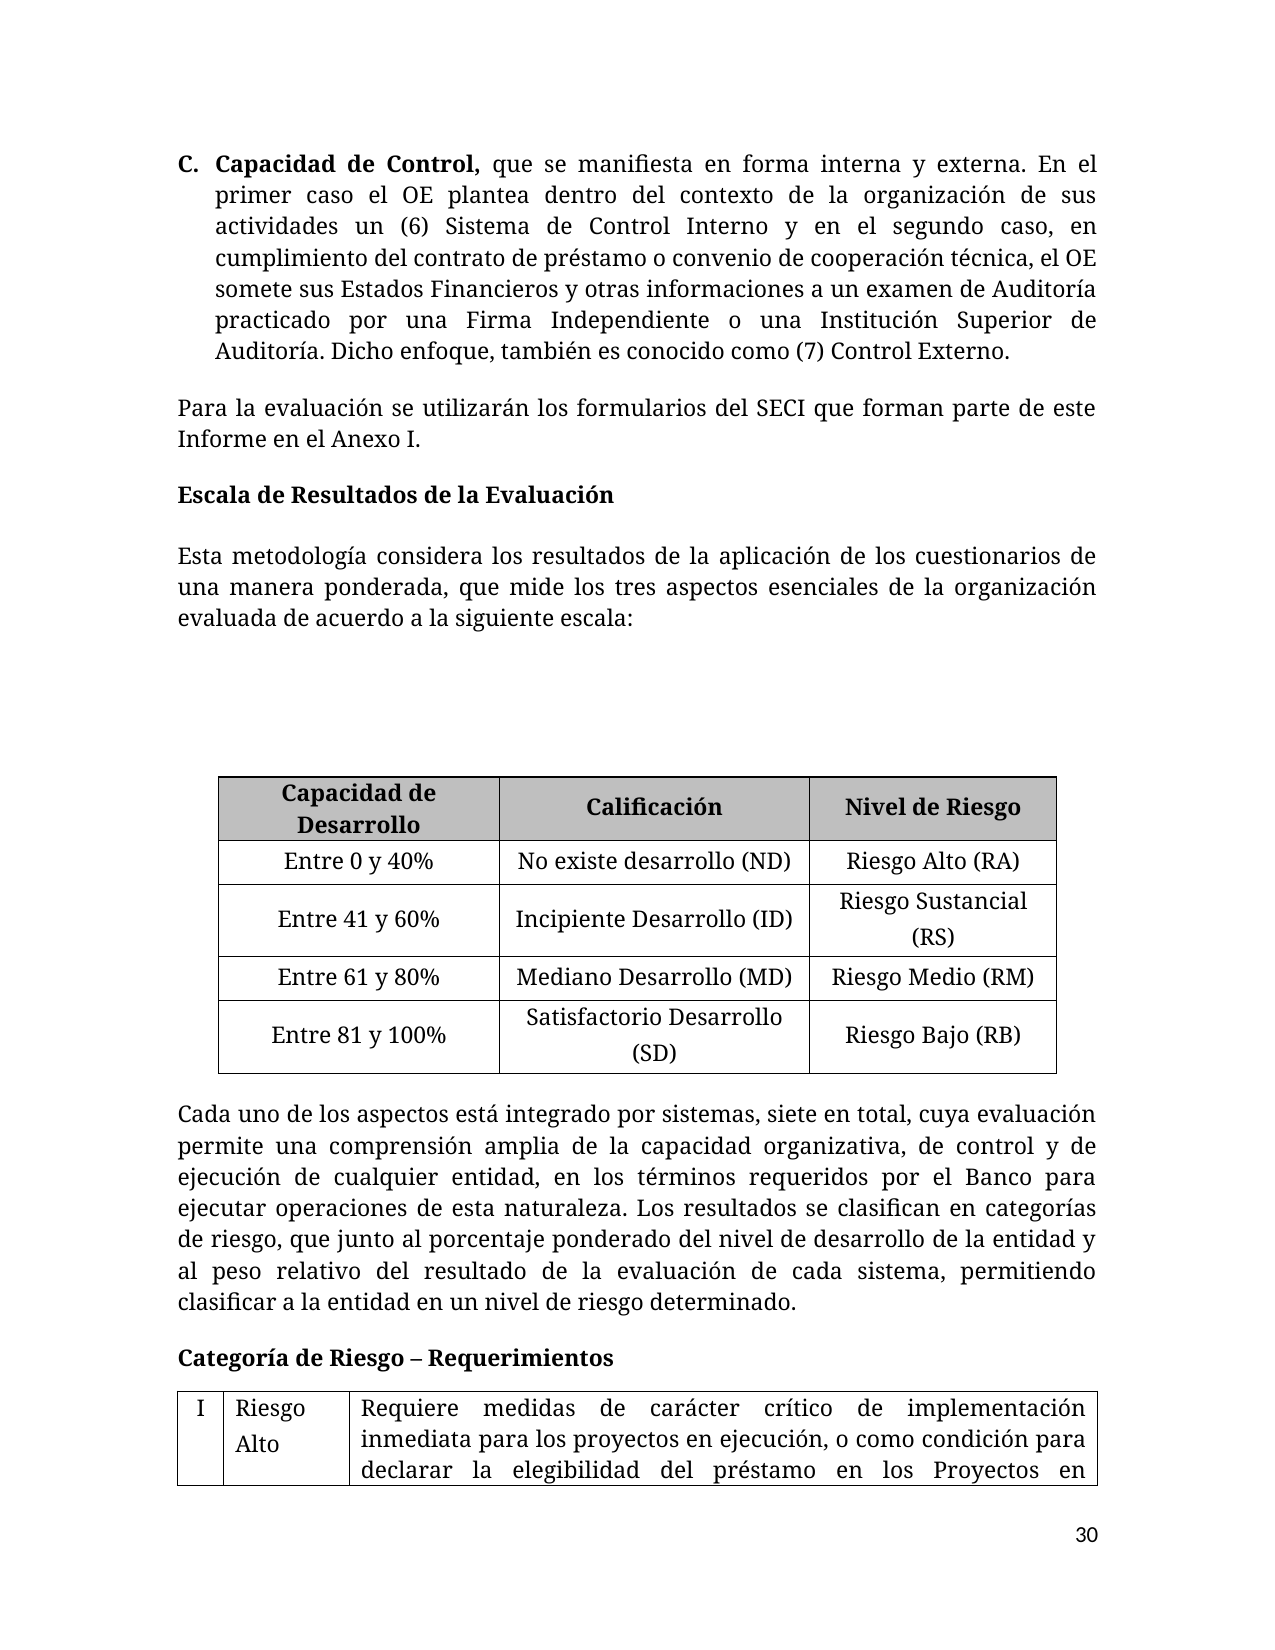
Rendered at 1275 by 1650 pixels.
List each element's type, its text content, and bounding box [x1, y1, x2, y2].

table_header Capacidad de Desarrollo [219, 778, 499, 840]
text Cada uno de los aspectos está integrado por sistemas, siete en total, cuya evaluación permite una comprensión amplia de la capacidad organizativa, de control y de ejecución de cualquier entidad, en los términos requeridos por el Banco para ejecutar operaciones de esta naturaleza. Los resultados se clasifican en categorías de riesgo, que junto al porcentaje ponderado del nivel de desarrollo de la entidad y al peso relativo del resultado de la evaluación de cada sistema, permitiendo clasificar a la entidad en un nivel de riesgo determinado. [177, 1098, 1098, 1317]
table_cell Mediano Desarrollo (MD) [500, 957, 809, 1000]
table_cell Satisfactorio Desarrollo (SD) [500, 1001, 809, 1072]
table_cell Riesgo Bajo (RB) [810, 1001, 1056, 1072]
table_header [350, 1392, 1097, 1485]
text Escala de Resultados de la Evaluación [177, 479, 1098, 510]
text Para la evaluación se utilizarán los formularios del SECI que forman parte de este Informe en el Anexo I. [177, 391, 1098, 454]
table_cell Entre 0 y 40% [219, 841, 499, 884]
text Categoría de Riesgo – Requerimientos [177, 1342, 1098, 1373]
table_header Calificación [500, 778, 809, 840]
table_cell Entre 61 y 80% [219, 957, 499, 1000]
table_header I [178, 1392, 223, 1485]
list Capacidad de Control, que se manifiesta en forma interna y externa. En el primer caso el OE plantea dentro del contexto de la organización de sus actividades un (6) Sistema de Control Interno y en el segundo caso, en cumplimiento del contrato de préstamo o convenio de cooperación técnica, el OE somete sus Estados Financieros y otras informaciones a un examen de Auditoría practicado por una Firma Independiente o una Institución Superior de Auditoría. Dicho enfoque, también es conocido como (7) Control Externo. [177, 148, 1098, 366]
table_cell Riesgo Alto (RA) [810, 841, 1056, 884]
table_cell No existe desarrollo (ND) [500, 841, 809, 884]
table_header Riesgo Alto [224, 1392, 349, 1485]
text Esta metodología considera los resultados de la aplicación de los cuestionarios de una manera ponderada, que mide los tres aspectos esenciales de la organización evaluada de acuerdo a la siguiente escala: [177, 540, 1098, 634]
table_cell Riesgo Medio (RM) [810, 957, 1056, 1000]
table_header Nivel de Riesgo [810, 778, 1056, 840]
table_cell Incipiente Desarrollo (ID) [500, 885, 809, 956]
table_cell Riesgo Sustancial (RS) [810, 885, 1056, 956]
table_cell Entre 41 y 60% [219, 885, 499, 956]
table_cell Entre 81 y 100% [219, 1001, 499, 1072]
